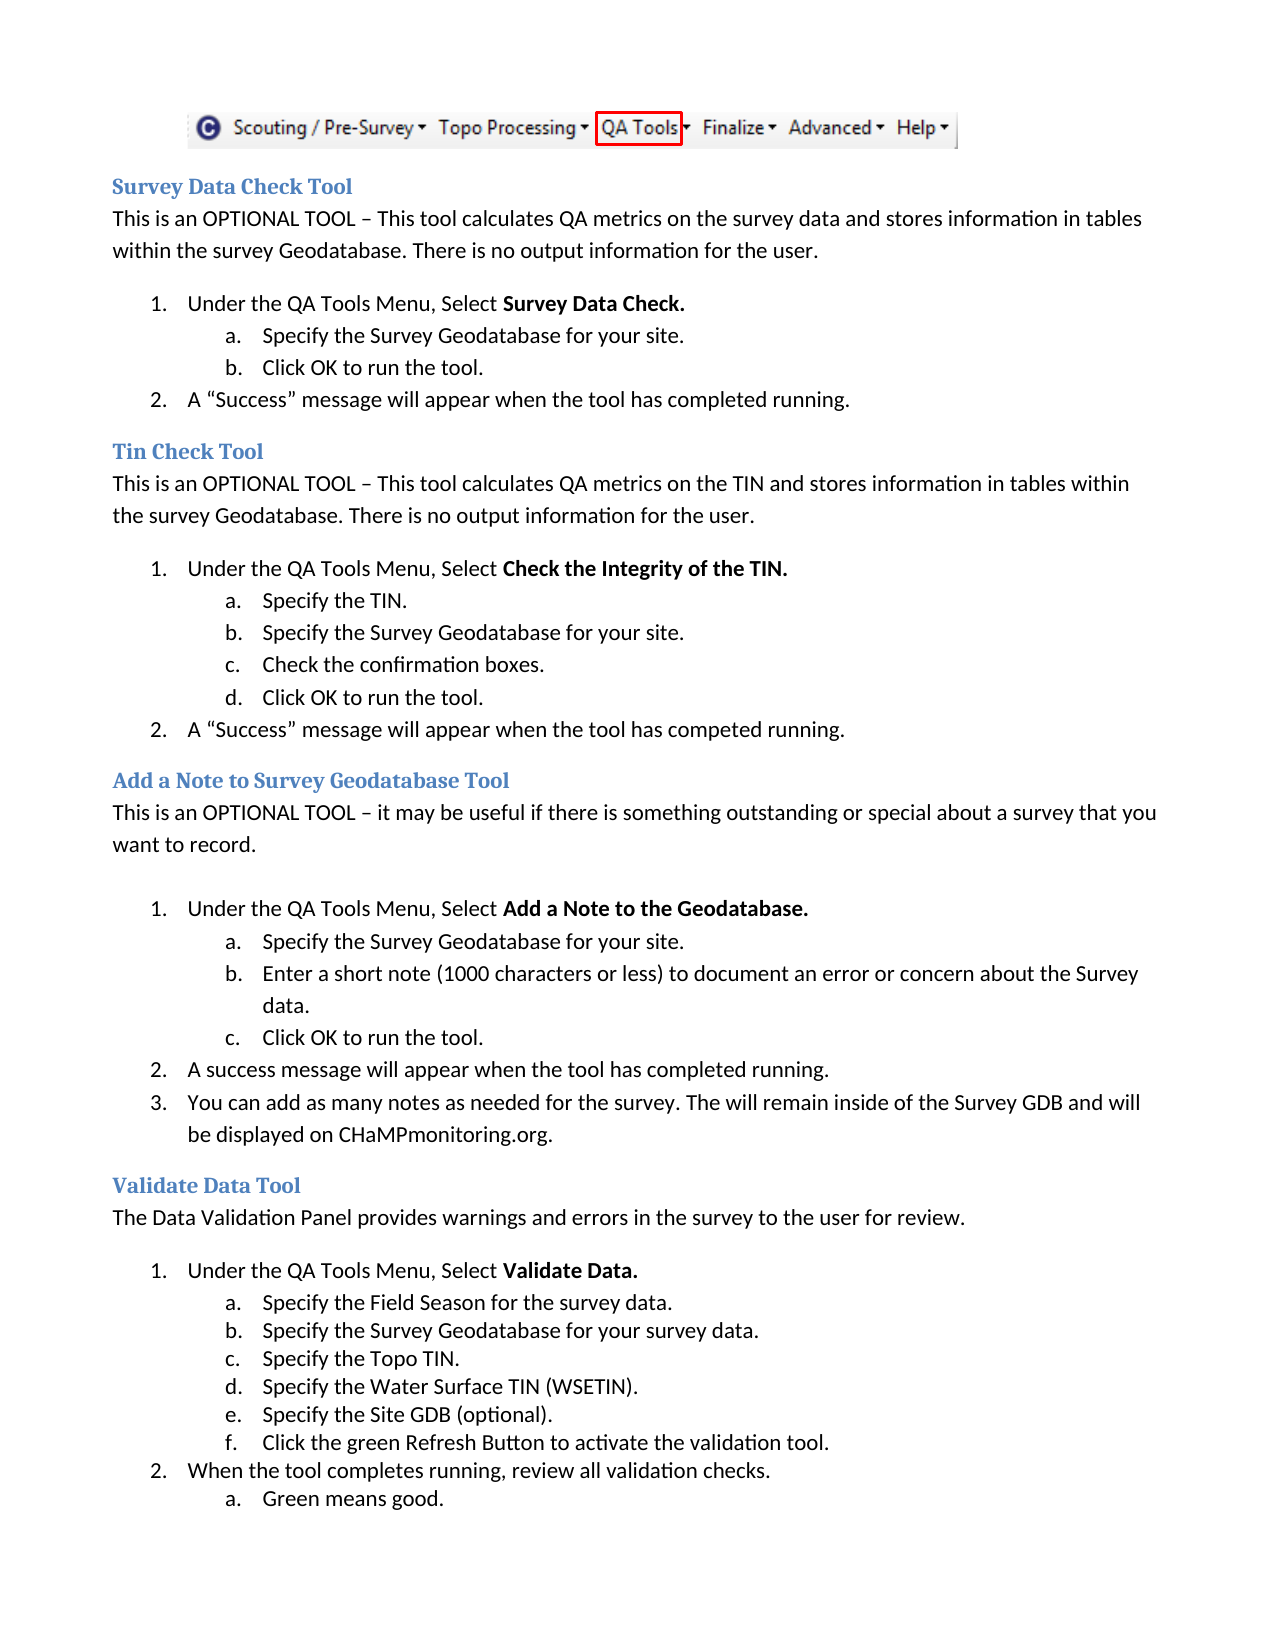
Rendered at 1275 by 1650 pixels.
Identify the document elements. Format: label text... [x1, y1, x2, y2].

list Specify the Survey Geodatabase for your site. [225, 618, 1162, 646]
list Under the QA Tools Menu, Select Check the Integrity of the TIN. [150, 554, 1162, 582]
subtitle Survey Data Check Tool [112, 173, 1162, 200]
text This is an OPTIONAL TOOL – This tool calculates QA metrics on the survey data and stores information in tables within the survey Geodatabase. There is no output information for the user. [112, 204, 1162, 264]
list Under the QA Tools Menu, Select Validate Data. [150, 1256, 1162, 1284]
list Under the QA Tools Menu, Select Survey Data Check. [150, 289, 1162, 317]
picture [598, 114, 680, 143]
list Specify the Site GDB (optional). [225, 1400, 1162, 1428]
list Specify the Water Surface TIN (WSETIN). [225, 1372, 1162, 1400]
list When the tool completes running, review all validation checks. [150, 1456, 1162, 1484]
list Enter a short note (1000 characters or less) to document an error or concern about the Survey data. [225, 959, 1162, 1019]
picture [187, 112, 958, 149]
list Click OK to run the tool. [225, 683, 1162, 711]
list Click the green Refresh Button to activate the validation tool. [225, 1428, 1162, 1456]
list Specify the Survey Geodatabase for your survey data. [225, 1316, 1162, 1344]
subtitle Validate Data Tool [112, 1173, 1162, 1199]
list Check the confirmation boxes. [225, 650, 1162, 678]
list Specify the Survey Geodatabase for your site. [225, 321, 1162, 349]
list Under the QA Tools Menu, Select Add a Note to the Geodatabase. [150, 894, 1162, 923]
text This is an OPTIONAL TOOL – This tool calculates QA metrics on the TIN and stores information in tables within the survey Geodatabase. There is no output information for the user. [112, 469, 1162, 529]
list Specify the TIN. [225, 586, 1162, 614]
text This is an OPTIONAL TOOL – it may be useful if there is something outstanding or special about a survey that you want to record. [112, 798, 1162, 890]
list Specify the Survey Geodatabase for your site. [225, 927, 1162, 955]
subtitle Tin Check Tool [112, 438, 1162, 465]
list You can add as many notes as needed for the survey. The will remain inside of the Survey GDB and will be displayed on CHaMPmonitoring.org. [150, 1088, 1162, 1148]
text The Data Validation Panel provides warnings and errors in the survey to the user for review. [112, 1203, 1162, 1231]
list Click OK to run the tool. [225, 353, 1162, 381]
list Click OK to run the tool. [225, 1023, 1162, 1051]
list A success message will appear when the tool has completed running. [150, 1056, 1162, 1083]
list A “Success” message will appear when the tool has competed running. [150, 715, 1162, 743]
list Specify the Topo TIN. [225, 1344, 1162, 1372]
subtitle Add a Note to Survey Geodatabase Tool [112, 768, 1162, 794]
list Green means good. [225, 1484, 1162, 1512]
list A “Success” message will appear when the tool has completed running. [150, 385, 1162, 413]
list Specify the Field Season for the survey data. [225, 1288, 1162, 1316]
